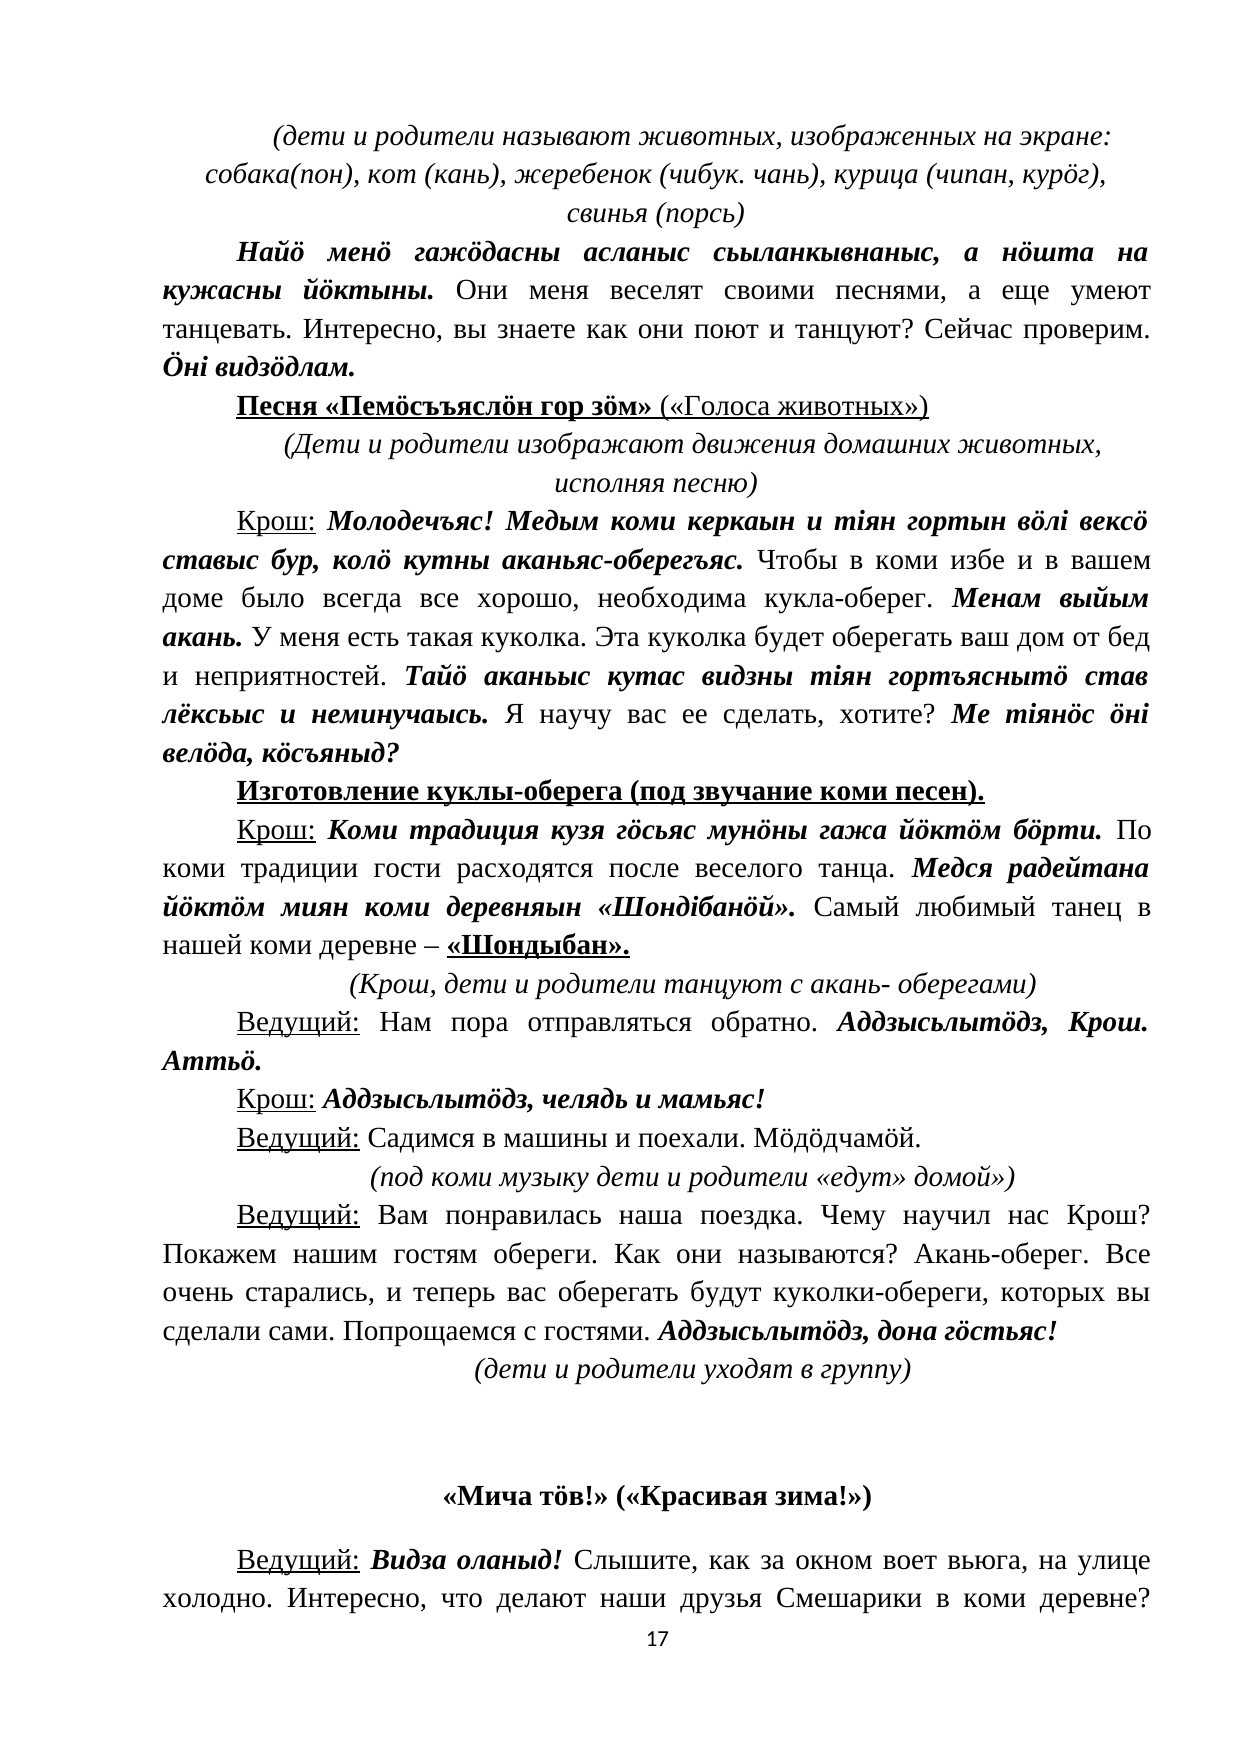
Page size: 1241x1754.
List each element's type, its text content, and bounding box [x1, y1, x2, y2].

text Изготовление куклы-оберега (под звучание коми песен). [162, 773, 1152, 807]
text (Крош, дети и родители танцуют с акань- оберегами) [162, 966, 1152, 999]
text Ведущий: Садимся в машины и поехали. Мöдöдчамöй. [162, 1120, 1152, 1154]
text (Дети и родители изображают движения домашних животных, исполняя песню) [162, 426, 1152, 498]
text Ведущий: Вам понравилась наша поездка. Чему научил нас Крош? Покажем нашим гостям обереги. Как они называются? Акань-оберег. Все очень старались, и теперь вас оберегать будут куколки-обереги, которых вы сделали сами. Попрощаемся с гостями. Аддзысьлытӧдз, дона гӧстьяс! [162, 1197, 1152, 1346]
text Найö менö гажöдасны асланыс сьыланкывнаныс, а нöшта на кужасны йöктыны. Они меня веселят своими песнями, а еще умеют танцевать. Интересно, вы знаете как они поют и танцуют? Сейчас проверим. Ӧні видзöдлам. [162, 234, 1152, 383]
text (под коми музыку дети и родители «едут» домой») [162, 1159, 1152, 1192]
text Ведущий: Нам пора отправляться обратно. Аддзысьлытӧдз, Крош. Аттьö. [162, 1004, 1152, 1077]
text Крош: Коми традиция кузя гöсьяс мунöны гажа йöктöм бöрти. По коми традиции гости расходятся после веселого танца. Медся радейтана йöктöм миян коми деревняын «Шондібанöй». Самый любимый танец в нашей коми деревне – «Шондыбан». [162, 812, 1152, 961]
text (дети и родители уходят в группу) [162, 1351, 1152, 1385]
text Крош: Молодечъяс! Медым коми керкаын и тіян гортын вöлі вексö ставыс бур, колö кутны аканьяс-оберегъяс. Чтобы в коми избе и в вашем доме было всегда все хорошо, необходима кукла-оберег. Менам выйым акань. У меня есть такая куколка. Эта куколка будет оберегать ваш дом от бед и неприятностей. Тайö аканьыс кутас видзны тіян гортъяснытö став лёксьыс и неминучаысь. Я научу вас ее сделать, хотите? Ме тіянöс öні велöда, кöсъяныд? [162, 503, 1152, 768]
text Крош: Аддзысьлытӧдз, челядь и мамьяс! [162, 1082, 1152, 1115]
subtitle «Мича тöв!» («Красивая зима!») [162, 1478, 1152, 1512]
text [162, 1542, 1152, 1614]
text Песня «Пемӧсъъяслӧн гор зӧм» («Голоса животных») [162, 388, 1152, 421]
text (дети и родители называют животных, изображенных на экране: собака(пон), кот (кань), жеребенок (чибук. чань), курица (чипан, курöг), свинья (порсь) [162, 118, 1152, 229]
